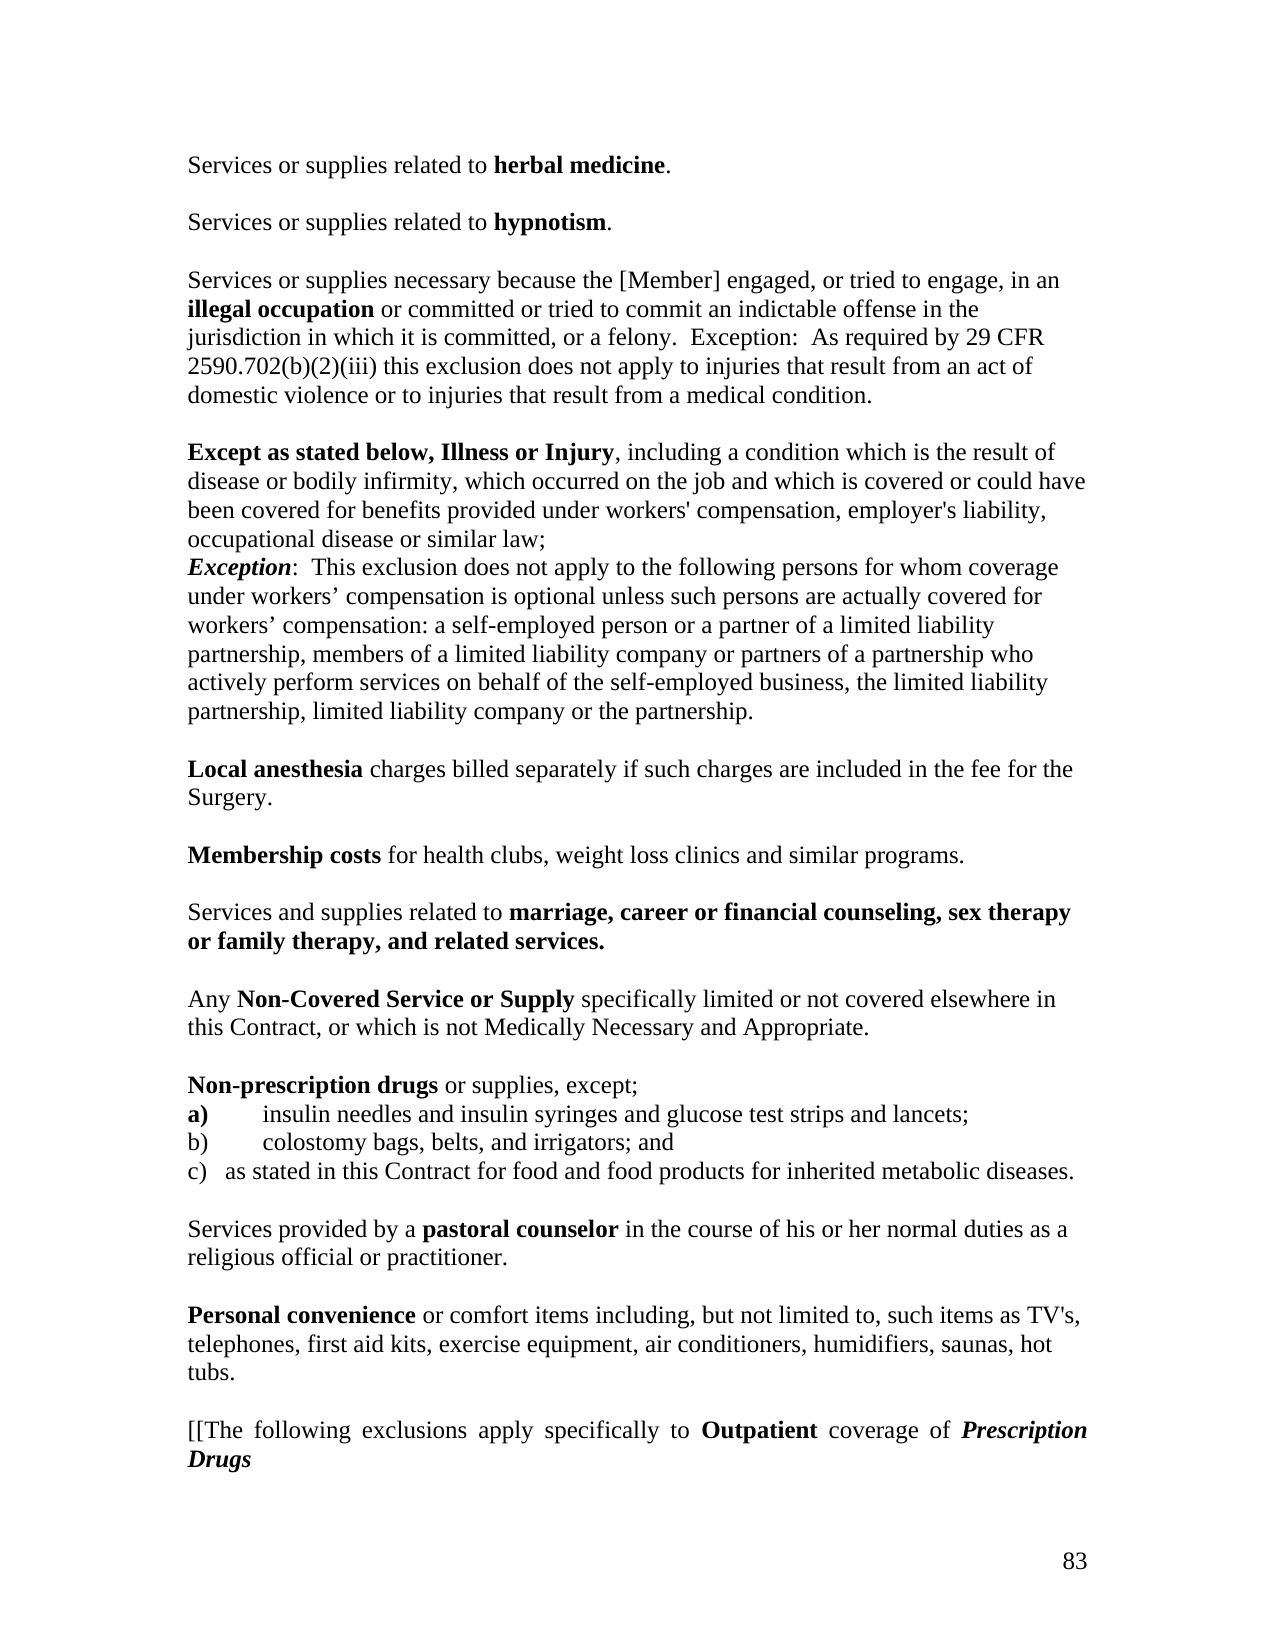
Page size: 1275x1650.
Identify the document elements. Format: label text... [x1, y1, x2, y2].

text Except as stated below, Illness or Injury, including a condition which is the result of disease or bodily infirmity, which occurred on the job and which is covered or could have been covered for benefits provided under workers' compensation, employer's liability, occupational disease or similar law; [187, 437, 1087, 552]
list insulin needles and insulin syringes and glucose test strips and lancets; [187, 1099, 1087, 1127]
text Exception: This exclusion does not apply to the following persons for whom coverage under workers’ compensation is optional unless such persons are actually covered for workers’ compensation: a self-employed person or a partner of a limited liability partnership, members of a limited liability company or partners of a partnership who actively perform services on behalf of the self-employed business, the limited liability partnership, limited liability company or the partnership. [187, 552, 1087, 725]
text Non-prescription drugs or supplies, except; [187, 1070, 1087, 1099]
text Services provided by a pastoral counselor in the course of his or her normal duties as a religious official or practitioner. [187, 1214, 1087, 1271]
text Services and supplies related to marriage, career or financial counseling, sex therapy or family therapy, and related services. [187, 897, 1087, 955]
text Membership costs for health clubs, weight loss clinics and similar programs. [187, 840, 1087, 869]
text [[The following exclusions apply specifically to Outpatient coverage of Prescription Drugs [187, 1415, 1087, 1472]
text Personal convenience or comfort items including, but not limited to, such items as TV's, telephones, first aid kits, exercise equipment, air conditioners, humidifiers, saunas, hot tubs. [187, 1300, 1087, 1386]
text Services or supplies necessary because the [Member] engaged, or tried to engage, in an illegal occupation or committed or tried to commit an indictable offense in the jurisdiction in which it is committed, or a felony. Exception: As required by 29 CFR 2590.702(b)(2)(iii) this exclusion does not apply to injuries that result from an act of domestic violence or to injuries that result from a medical condition. [187, 265, 1087, 409]
list as stated in this Contract for food and food products for inherited metabolic diseases. [187, 1156, 1087, 1185]
text Services or supplies related to hypnotism. [187, 207, 1087, 236]
text Local anesthesia charges billed separately if such charges are included in the fee for the Surgery. [187, 754, 1087, 811]
list colostomy bags, belts, and irrigators; and [187, 1127, 1087, 1156]
text Any Non-Covered Service or Supply specifically limited or not covered elsewhere in this Contract, or which is not Medically Necessary and Appropriate. [187, 984, 1087, 1041]
text Services or supplies related to herbal medicine. [187, 150, 1087, 179]
